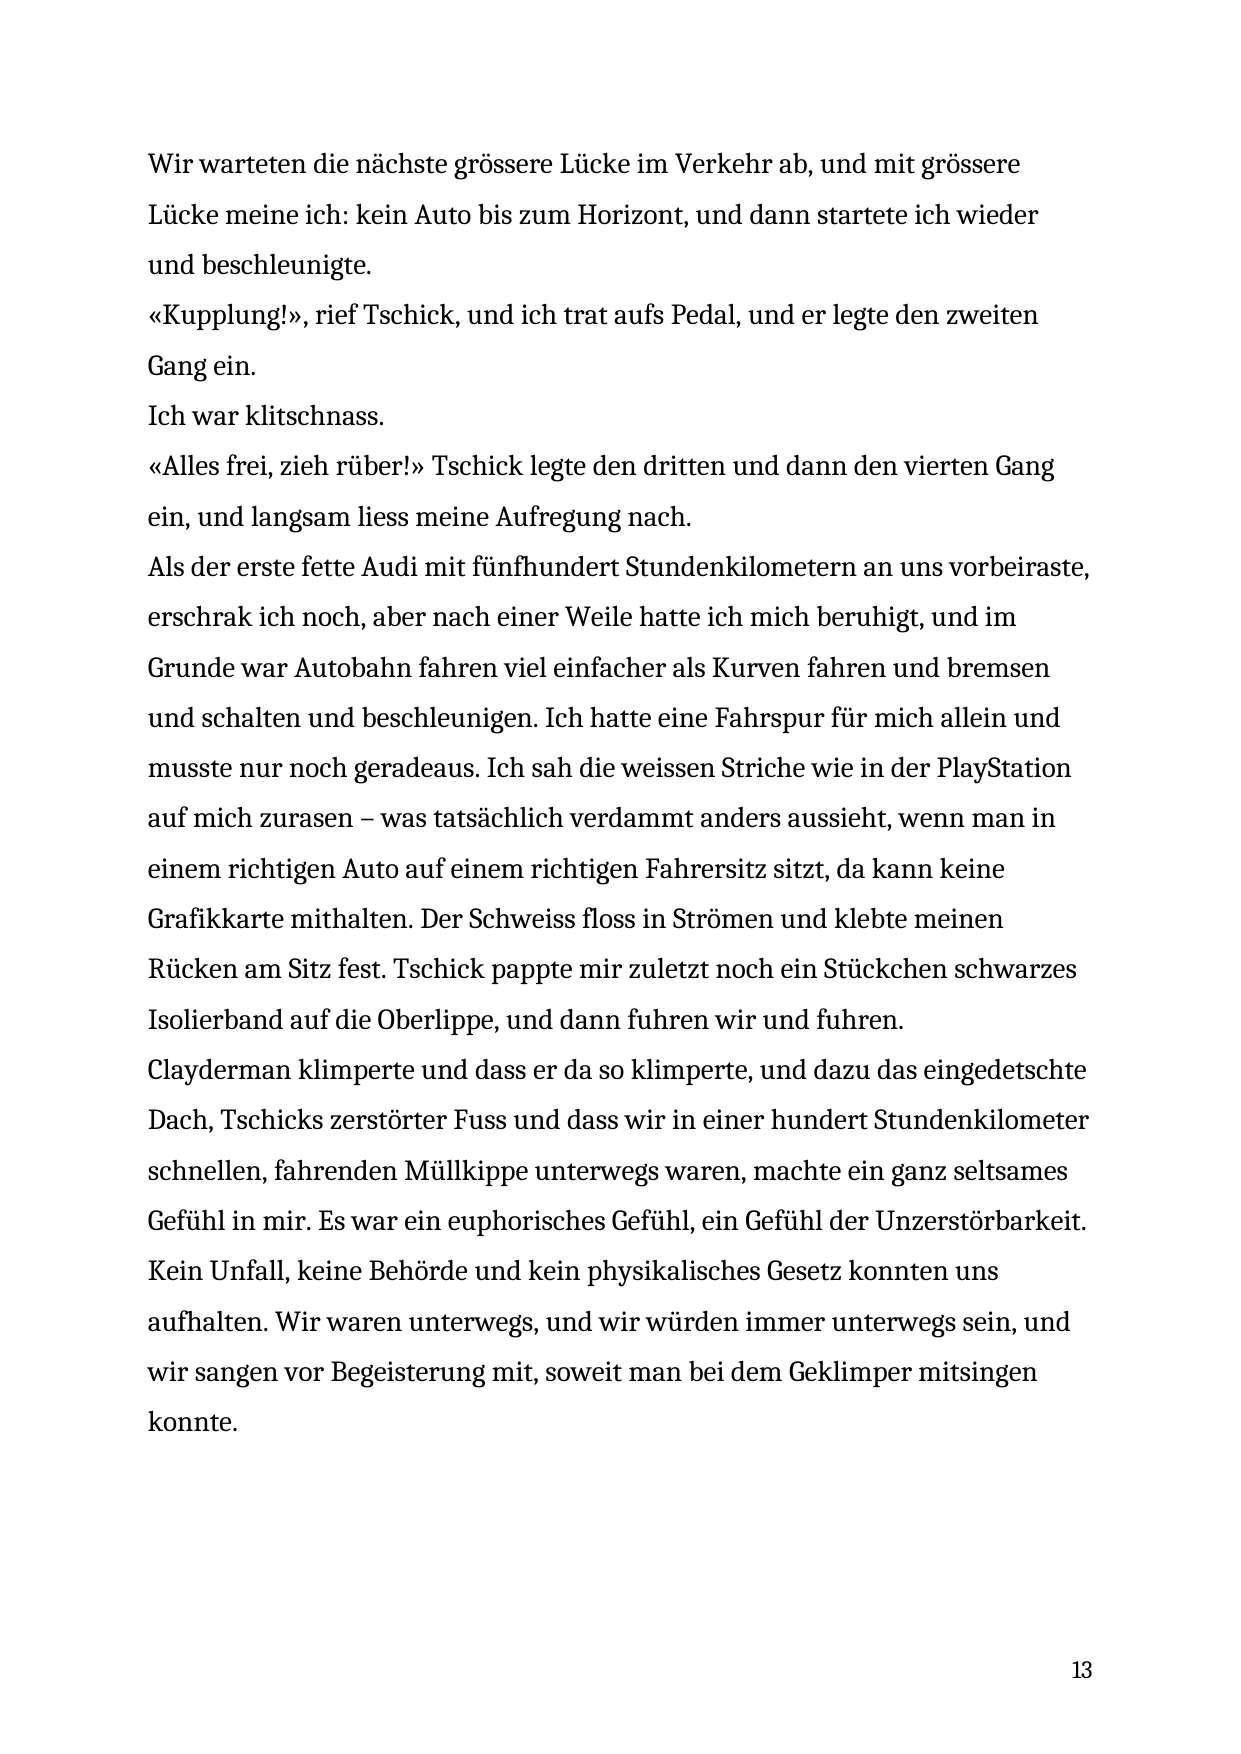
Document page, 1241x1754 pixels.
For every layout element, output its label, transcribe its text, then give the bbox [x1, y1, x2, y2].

text «Alles frei, zieh rüber!» Tschick legte den dritten und dann den vierten Gang ein, und langsam liess meine Aufregung nach. [148, 449, 1093, 533]
text «Kupplung!», rief Tschick, und ich trat aufs Pedal, und er legte den zweiten Gang ein. [148, 298, 1093, 382]
text Wir warteten die nächste grössere Lücke im Verkehr ab, und mit grössere Lücke meine ich: kein Auto bis zum Horizont, und dann startete ich wieder und beschleunigte. [148, 148, 1093, 282]
text Clayderman klimperte und dass er da so klimperte, und dazu das eingedetschte Dach, Tschicks zerstörter Fuss und dass wir in einer hundert Stundenkilometer schnellen, fahrenden Müllkippe unterwegs waren, machte ein ganz seltsames Gefühl in mir. Es war ein euphorisches Gefühl, ein Gefühl der Unzerstörbarkeit. Kein Unfall, keine Behörde und kein physikalisches Gesetz konnten uns aufhalten. Wir waren unterwegs, und wir würden immer unterwegs sein, und wir sangen vor Begeisterung mit, soweit man bei dem Geklimper mitsingen konnte. [148, 1053, 1093, 1439]
text Als der erste fette Audi mit fünfhundert Stundenkilometern an uns vorbeiraste, erschrak ich noch, aber nach einer Weile hatte ich mich beruhigt, und im Grunde war Autobahn fahren viel einfacher als Kurven fahren und bremsen und schalten und beschleunigen. Ich hatte eine Fahrspur für mich allein und musste nur noch geradeaus. Ich sah die weissen Striche wie in der PlayStation auf mich zurasen – was tatsächlich verdammt anders aussieht, wenn man in einem richtigen Auto auf einem richtigen Fahrersitz sitzt, da kann keine Grafikkarte mithalten. Der Schweiss floss in Strömen und klebte meinen Rücken am Sitz fest. Tschick pappte mir zuletzt noch ein Stückchen schwarzes Isolierband auf die Oberlippe, und dann fuhren wir und fuhren. [148, 550, 1093, 1036]
text Ich war klitschnass. [148, 399, 1093, 433]
